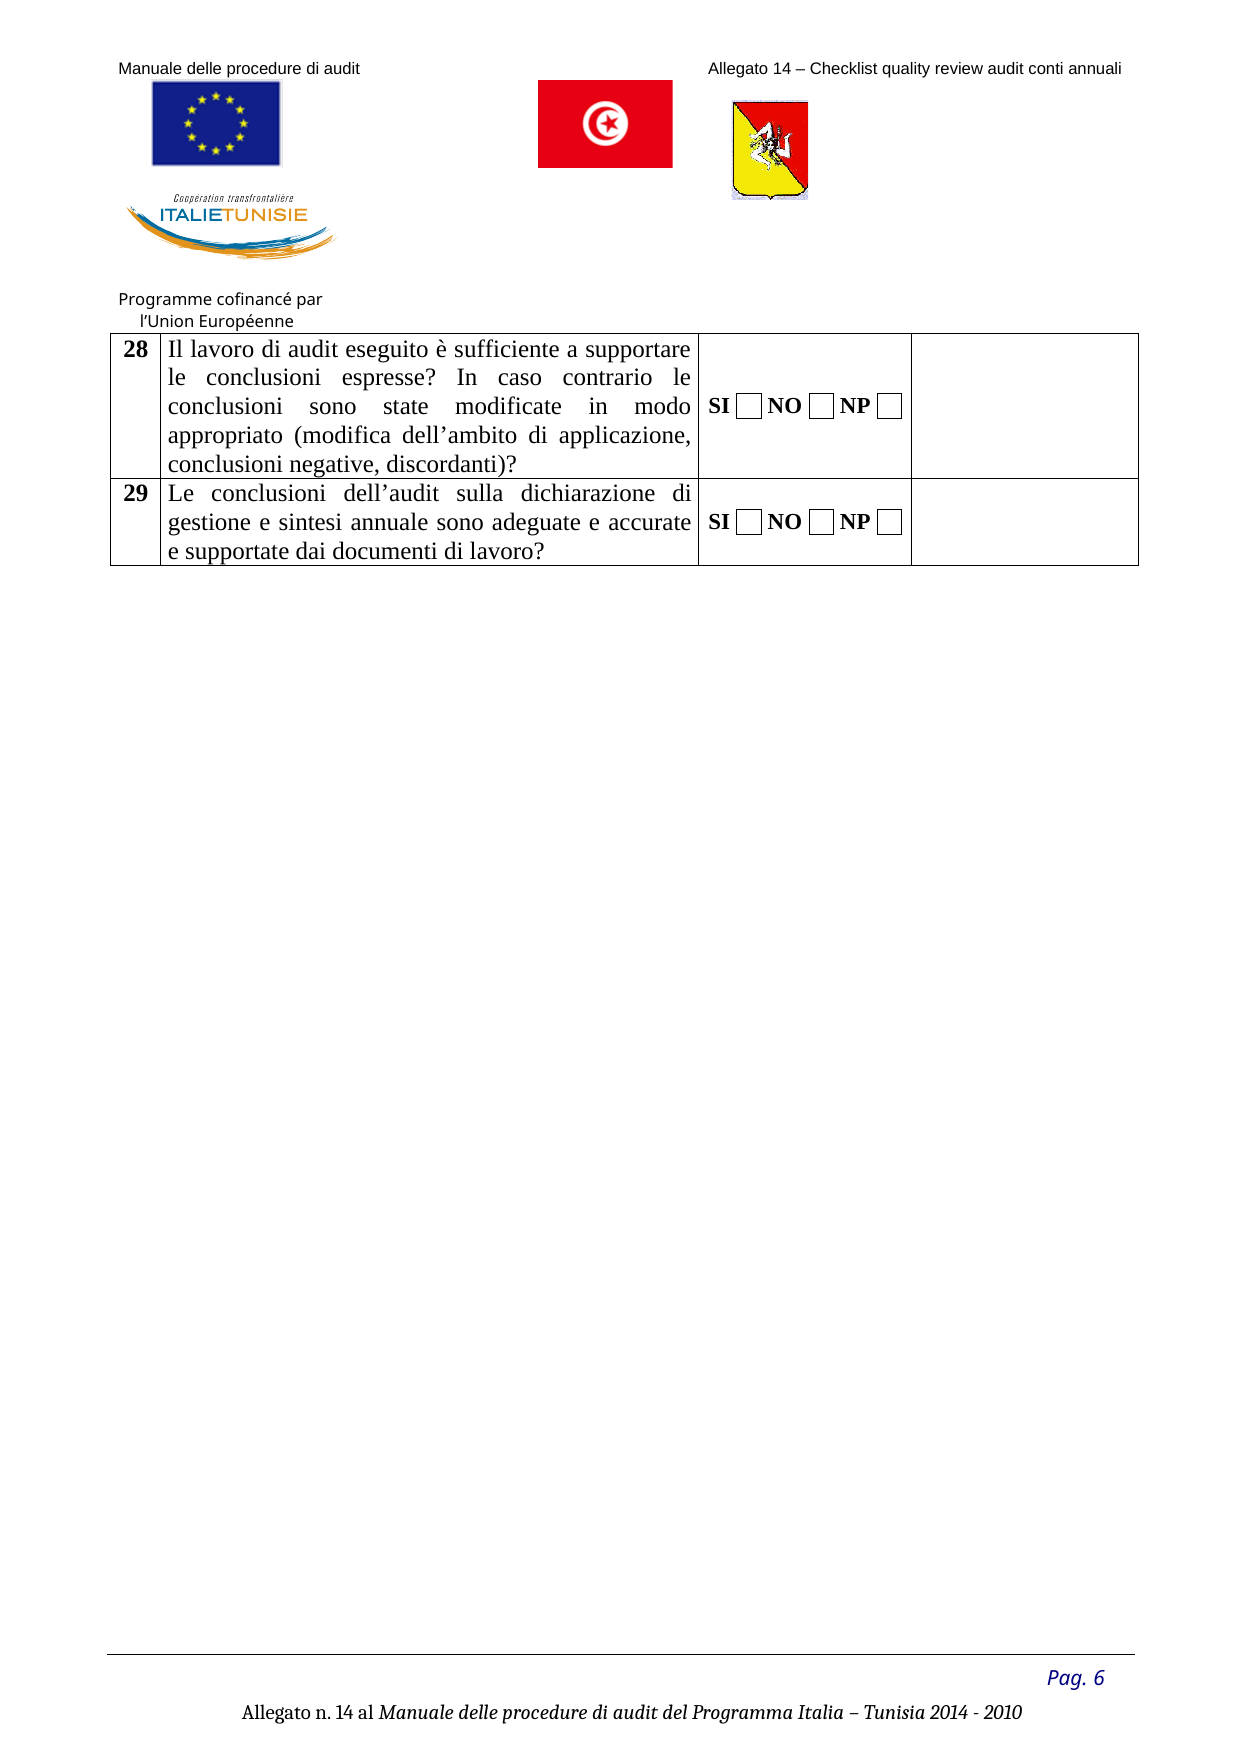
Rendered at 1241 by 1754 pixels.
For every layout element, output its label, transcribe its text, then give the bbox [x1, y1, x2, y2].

picture [538, 80, 673, 168]
table_cell SI NO NP [699, 479, 911, 565]
table_cell [912, 479, 1138, 565]
table_cell SI NO NP [699, 334, 911, 477]
table_cell 29 [111, 479, 160, 565]
table_cell Il lavoro di audit eseguito è sufficiente a supportare le conclusioni espresse? In caso contrario le conclusioni sono state modificate in modo appropriato (modifica dell’ambito di applicazione, conclusioni negative, discordanti)? [161, 334, 698, 477]
table_cell Le conclusioni dell’audit sulla dichiarazione di gestione e sintesi annuale sono adeguate e accurate e supportate dai documenti di lavoro? [161, 479, 698, 565]
picture [731, 100, 809, 200]
table_cell 28 [111, 334, 160, 477]
picture [118, 78, 346, 281]
table_cell [912, 334, 1138, 477]
